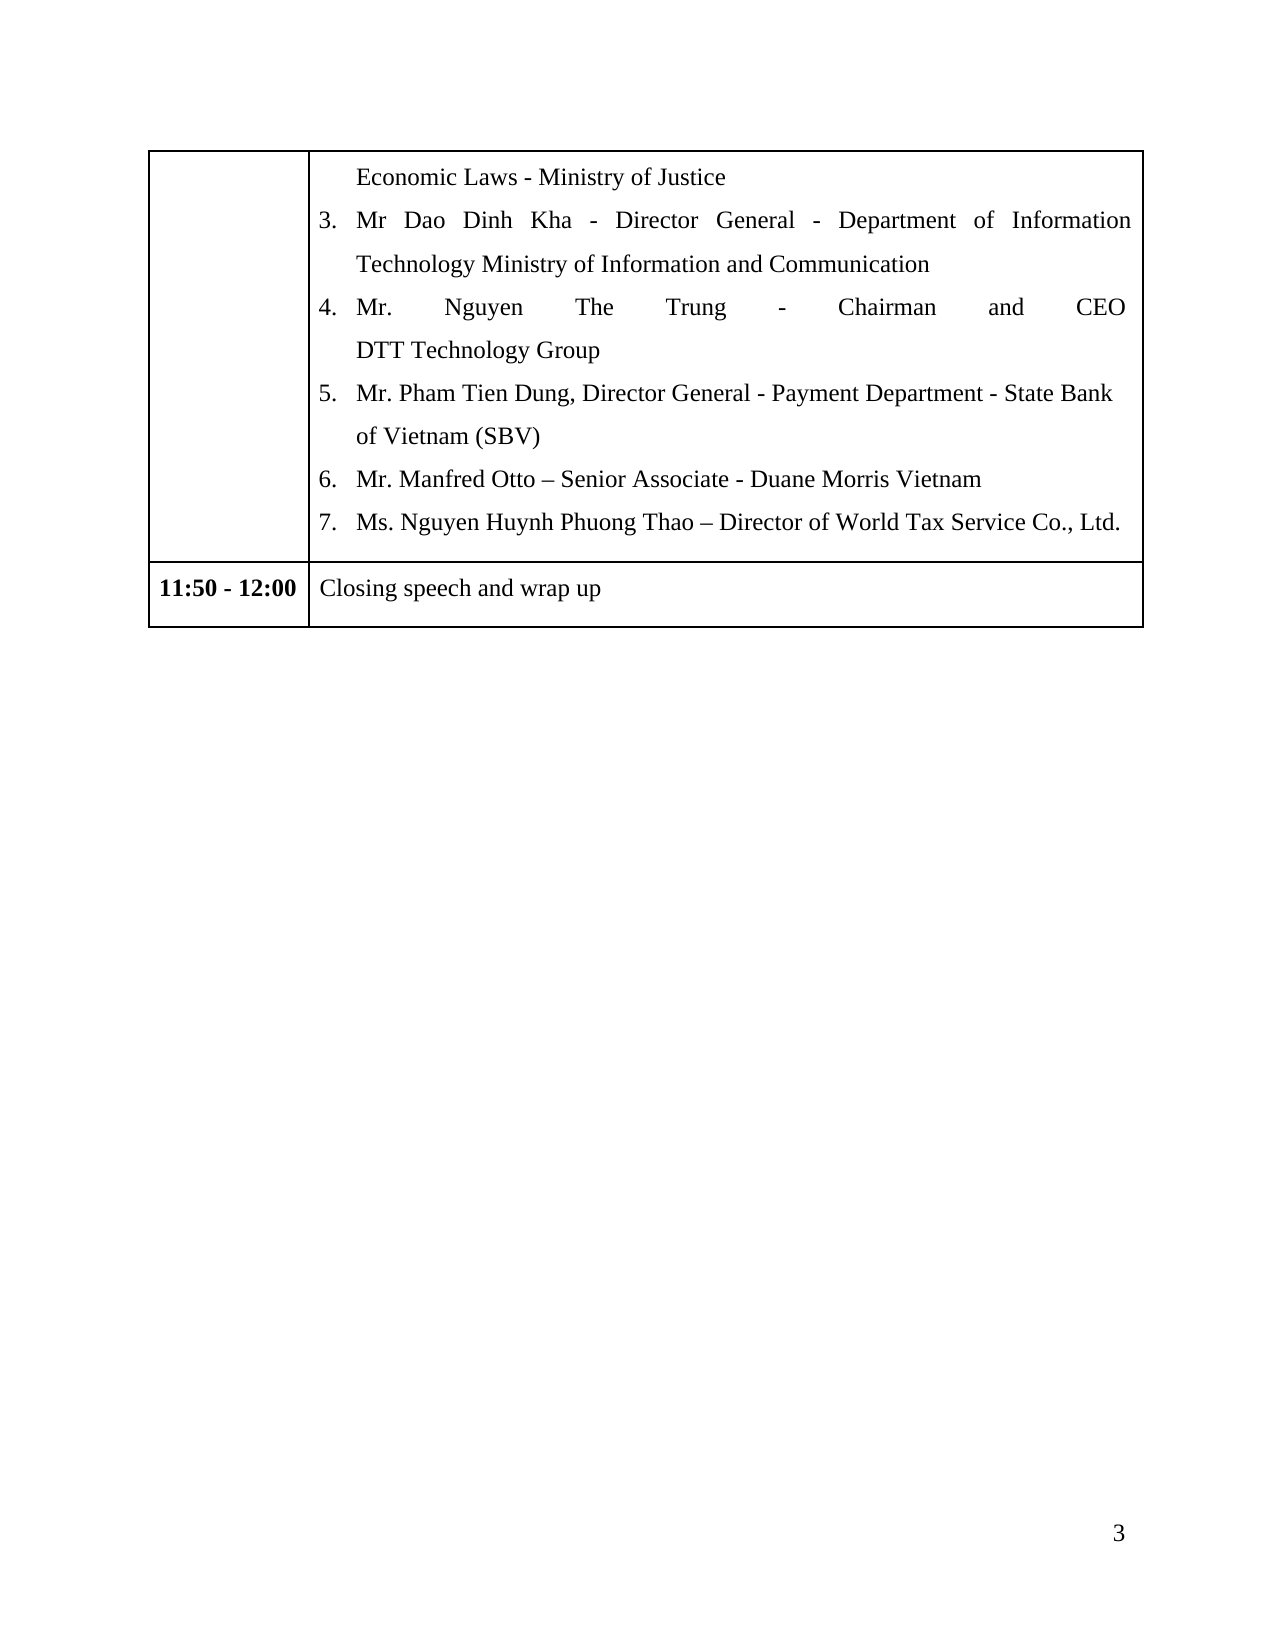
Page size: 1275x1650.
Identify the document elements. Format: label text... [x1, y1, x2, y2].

table_cell Closing speech and wrap up [310, 563, 1142, 626]
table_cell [310, 152, 1142, 561]
table_cell 11:50 - 12:00 [150, 563, 308, 626]
table_cell [150, 152, 308, 561]
